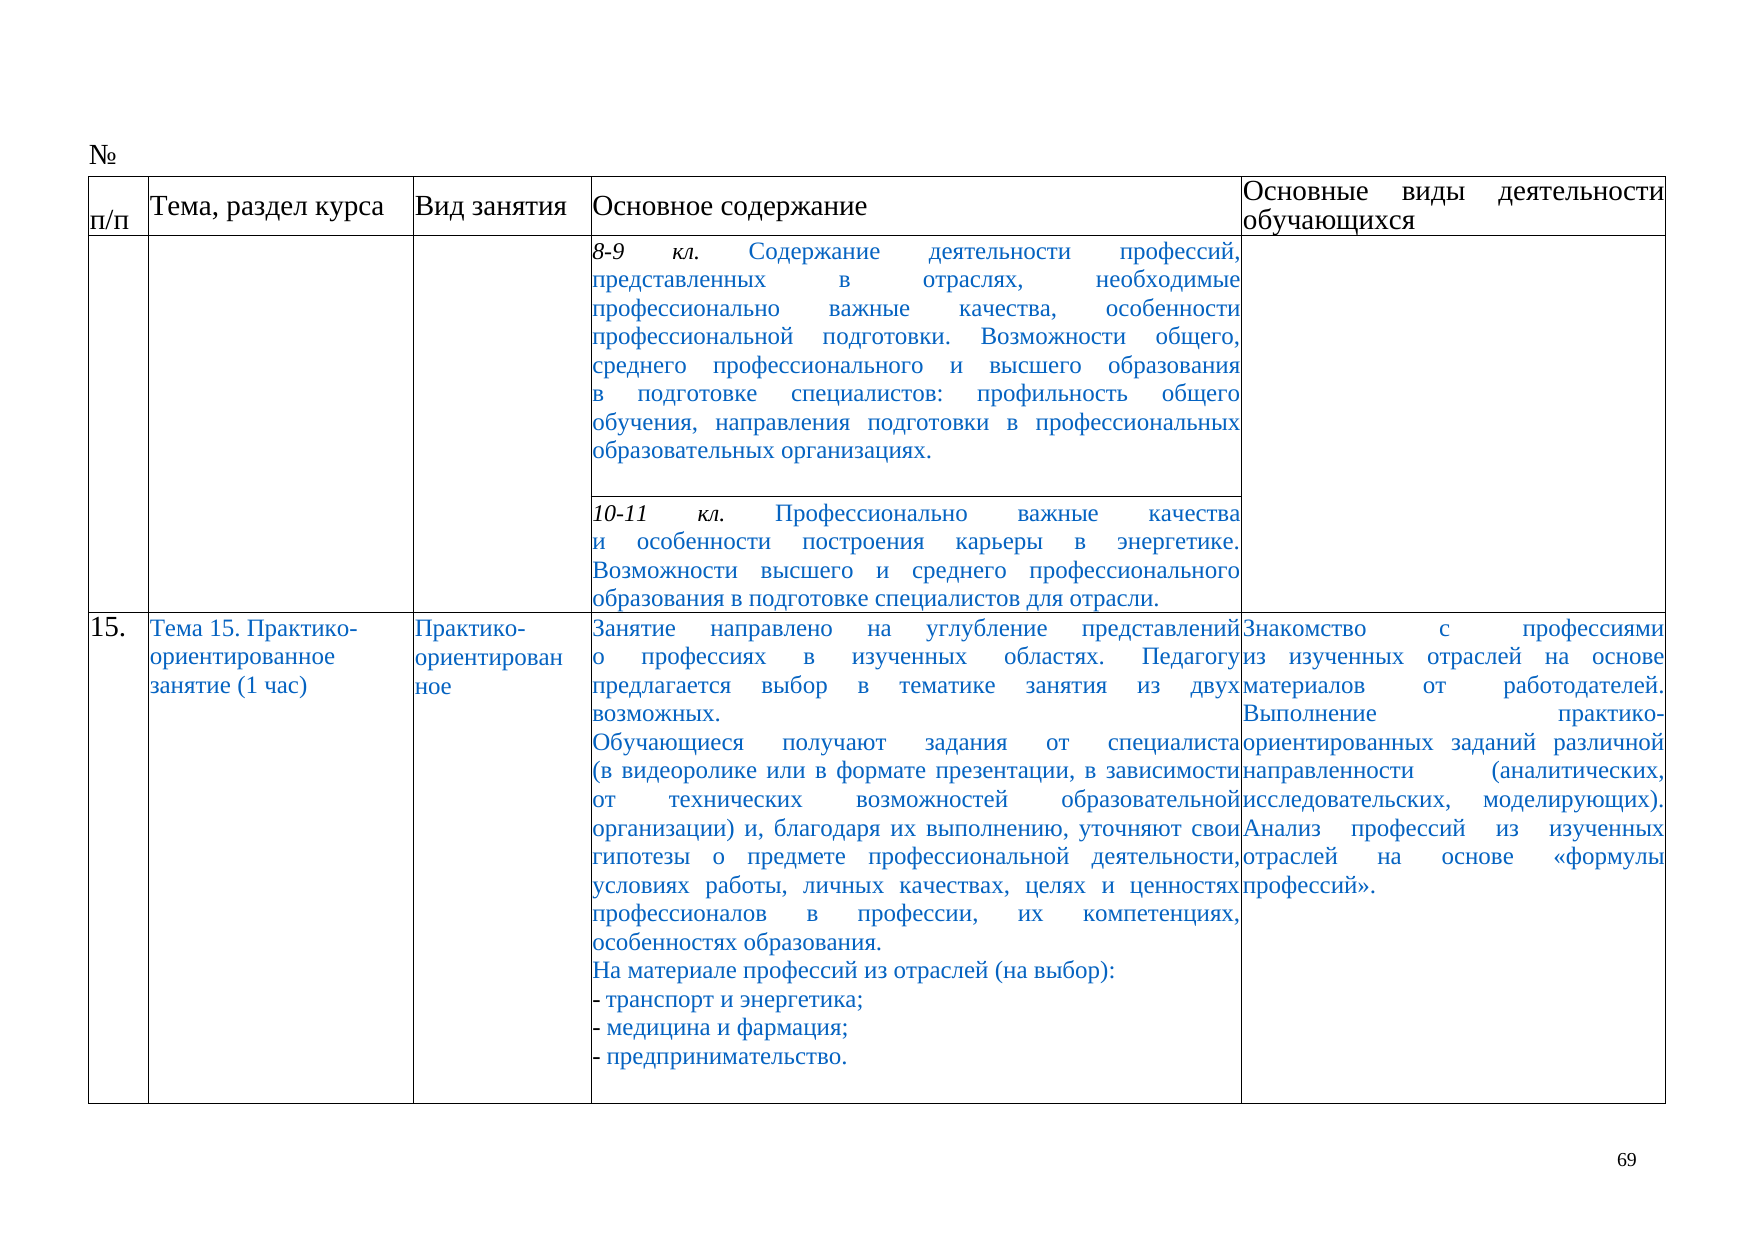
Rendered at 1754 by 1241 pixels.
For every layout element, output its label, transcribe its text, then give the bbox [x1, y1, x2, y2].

table_cell [1242, 236, 1665, 612]
table_cell 15. [89, 613, 148, 1103]
table_cell [414, 236, 591, 612]
table_header Вид занятия [414, 177, 591, 235]
table_cell Занятие направлено на углубление представлений о профессиях в изученных областях. Педагогу предлагается выбор в тематике занятия из двух возможных. Обучающиеся получают задания от специалиста (в видеоролике или в формате презентации, в зависимости от технических возможностей образовательной организации) и, благодаря их выполнению, уточняют свои гипотезы о предмете профессиональной деятельности, условиях работы, личных качествах, целях и ценностях профессионалов в профессии, их компетенциях, особенностях образования. На материале профессий из отраслей (на выбор): транспорт и энергетика; медицина и фармация; предпринимательство. [592, 613, 1241, 1103]
table_cell [89, 236, 148, 612]
table_cell 8-9 кл. Содержание деятельности профессий, представленных в отраслях, необходимые профессионально важные качества, особенности профессиональной подготовки. Возможности общего, среднего профессионального и высшего образования в подготовке специалистов: профильность общего обучения, направления подготовки в профессиональных образовательных организациях. [592, 236, 1241, 496]
table_header № п/п [89, 177, 148, 235]
table_cell Знакомство с профессиями из изученных отраслей на основе материалов от работодателей. Выполнение практико- ориентированных заданий различной направленности (аналитических, исследовательских, моделирующих). Анализ профессий из изученных отраслей на основе «формулы профессий». [1242, 613, 1665, 1103]
table_header Основные виды деятельности обучающихся [1242, 177, 1665, 235]
table_header Тема, раздел курса [149, 177, 413, 235]
table_header Основное содержание [592, 177, 1241, 235]
table_cell Практико- ориентирован ное [414, 613, 591, 1103]
table_cell Тема 15. Практико- ориентированное занятие (1 час) [149, 613, 413, 1103]
table_cell [149, 236, 413, 612]
table_cell 10-11 кл. Профессионально важные качества и особенности построения карьеры в энергетике. Возможности высшего и среднего профессионального образования в подготовке специалистов для отрасли. [592, 497, 1241, 612]
